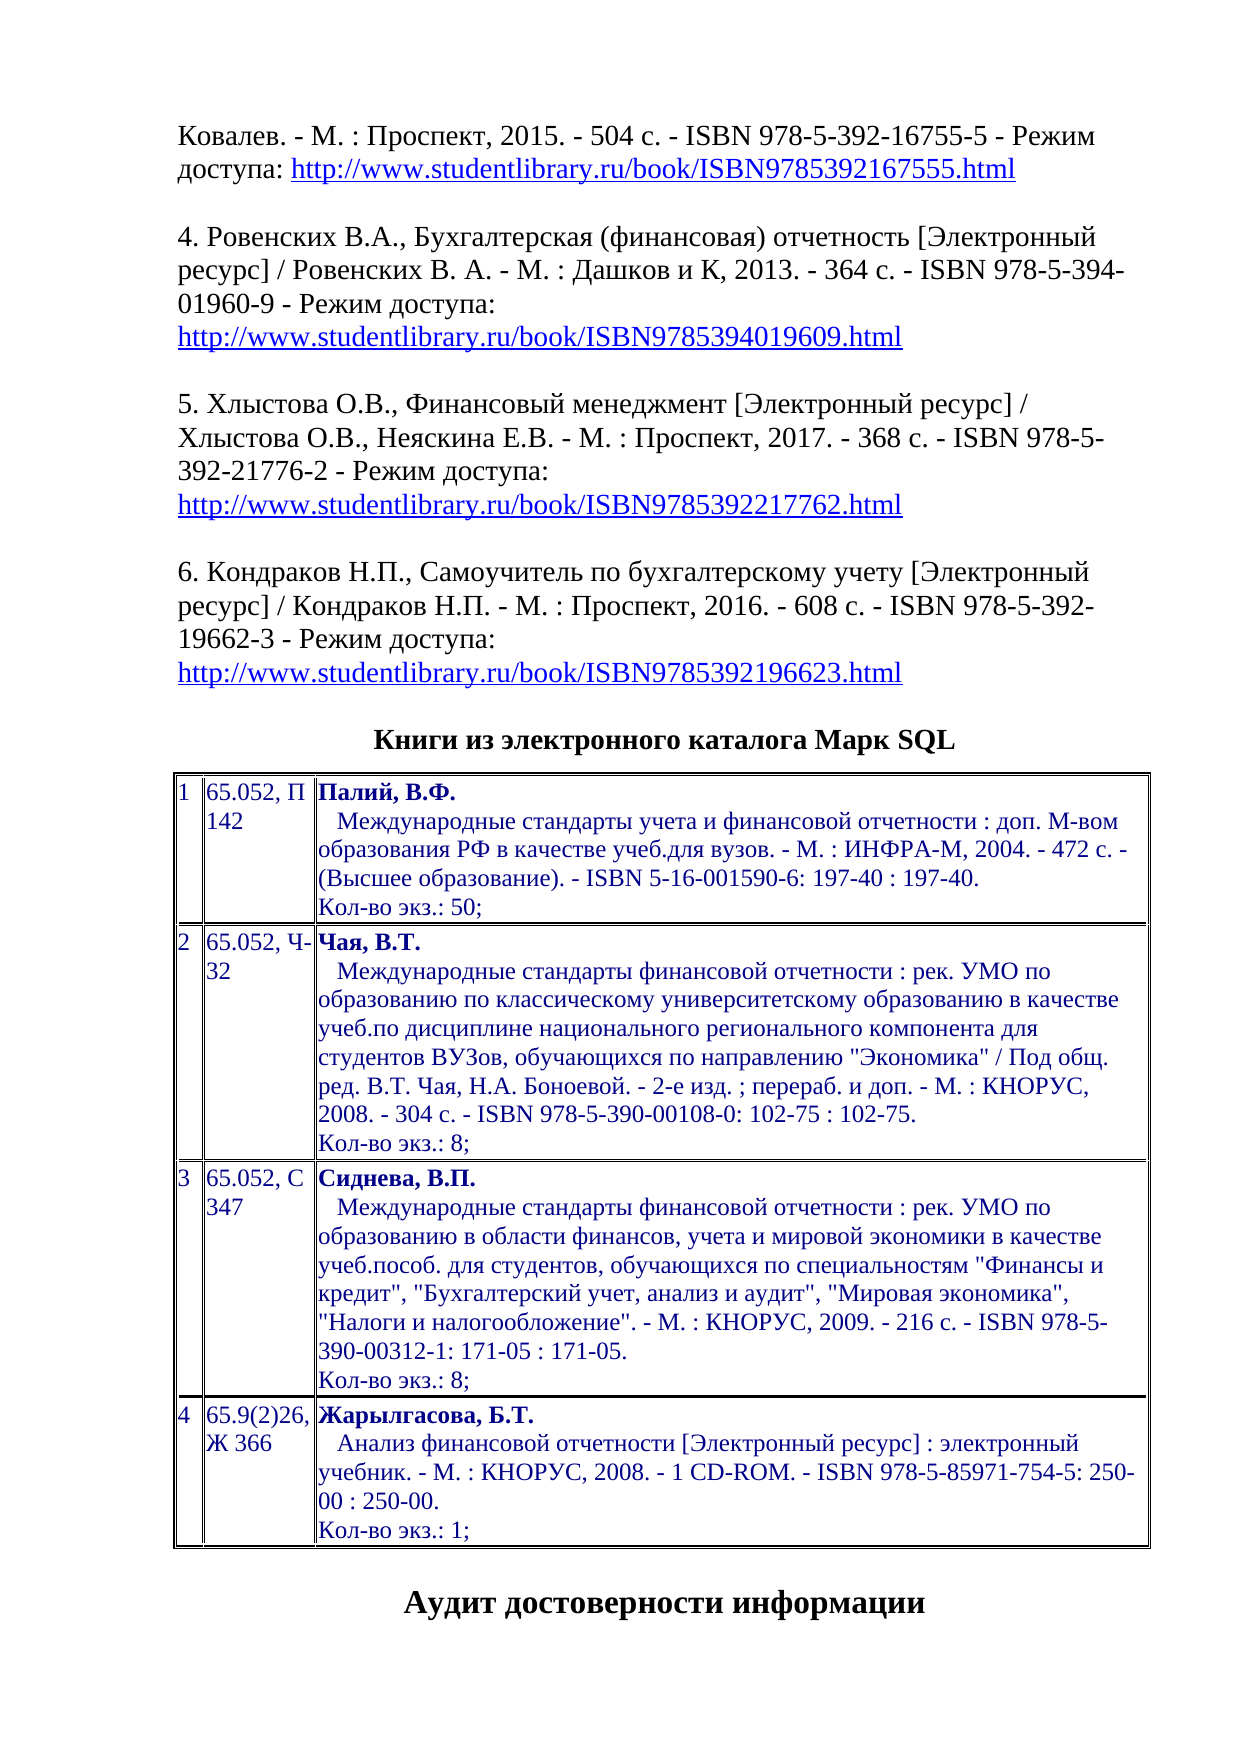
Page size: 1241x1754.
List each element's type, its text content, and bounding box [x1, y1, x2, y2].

table_header 1 [177, 776, 203, 922]
table_cell 65.052, Ч-32 [205, 926, 314, 1159]
text 6. Кондраков Н.П., Самоучитель по бухгалтерскому учету [Электронный ресурс] / Кондраков Н.П. - М. : Проспект, 2016. - 608 с. - ISBN 978-5-392-19662-3 - Режим доступа: http://www.studentlibrary.ru/book/ISBN9785392196623.html [177, 554, 1152, 688]
text Книги из электронного каталога Марк SQL [177, 722, 1152, 755]
table_cell 4 [177, 1395, 203, 1545]
text 5. Хлыстова О.В., Финансовый менеджмент [Электронный ресурс] / Хлыстова О.В., Неяскина Е.В. - М. : Проспект, 2017. - 368 с. - ISBN 978-5-392-21776-2 - Режим доступа: http://www.studentlibrary.ru/book/ISBN9785392217762.html [177, 386, 1152, 521]
table_header Палий, В.Ф. Международные стандарты учета и финансовой отчетности : доп. М-вом образования РФ в качестве учеб.для вузов. - М. : ИНФРА-М, 2004. - 472 с. - (Высшее образование). - ISBN 5-16-001590-6: 197-40 : 197-40. Кол-во экз.: 50; [316, 776, 1148, 922]
text 4. Ровенских В.А., Бухгалтерская (финансовая) отчетность [Электронный ресурс] / Ровенских В. А. - М. : Дашков и К, 2013. - 364 с. - ISBN 978-5-394-01960-9 - Режим доступа: http://www.studentlibrary.ru/book/ISBN9785394019609.html [177, 219, 1152, 353]
table_cell 65.052, С 347 [205, 1162, 314, 1395]
text Аудит достоверности информации [177, 1582, 1152, 1620]
table_header 65.052, П 142 [204, 776, 316, 922]
table_cell Чая, В.Т. Международные стандарты финансовой отчетности : рек. УМО по образованию по классическому университетскому образованию в качестве учеб.по дисциплине национального регионального компонента для студентов ВУЗов, обучающихся по направлению "Экономика" / Под общ. ред. В.Т. Чая, Н.А. Боноевой. - 2-е изд. ; перераб. и доп. - М. : КНОРУС, 2008. - 304 с. - ISBN 978-5-390-00108-0: 102-75 : 102-75. Кол-во экз.: 8; [317, 922, 1148, 1159]
table_cell Сиднева, В.П. Международные стандарты финансовой отчетности : рек. УМО по образованию в области финансов, учета и мировой экономики в качестве учеб.пособ. для студентов, обучающихся по специальностям "Финансы и кредит", "Бухгалтерский учет, анализ и аудит", "Мировая экономика", "Налоги и налогообложение". - М. : КНОРУС, 2009. - 216 с. - ISBN 978-5-390-00312-1: 171-05 : 171-05. Кол-во экз.: 8; [316, 1159, 1149, 1395]
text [177, 118, 1152, 185]
table_cell 2 [177, 922, 202, 1159]
table_cell 65.9(2)26, Ж 366 [204, 1398, 316, 1545]
table_cell 3 [175, 1159, 203, 1395]
table_cell Жарылгасова, Б.Т. Анализ финансовой отчетности [Электронный ресурс] : электронный учебник. - М. : КНОРУС, 2008. - 1 CD-ROM. - ISBN 978-5-85971-754-5: 250-00 : 250-00. Кол-во экз.: 1; [316, 1395, 1148, 1545]
